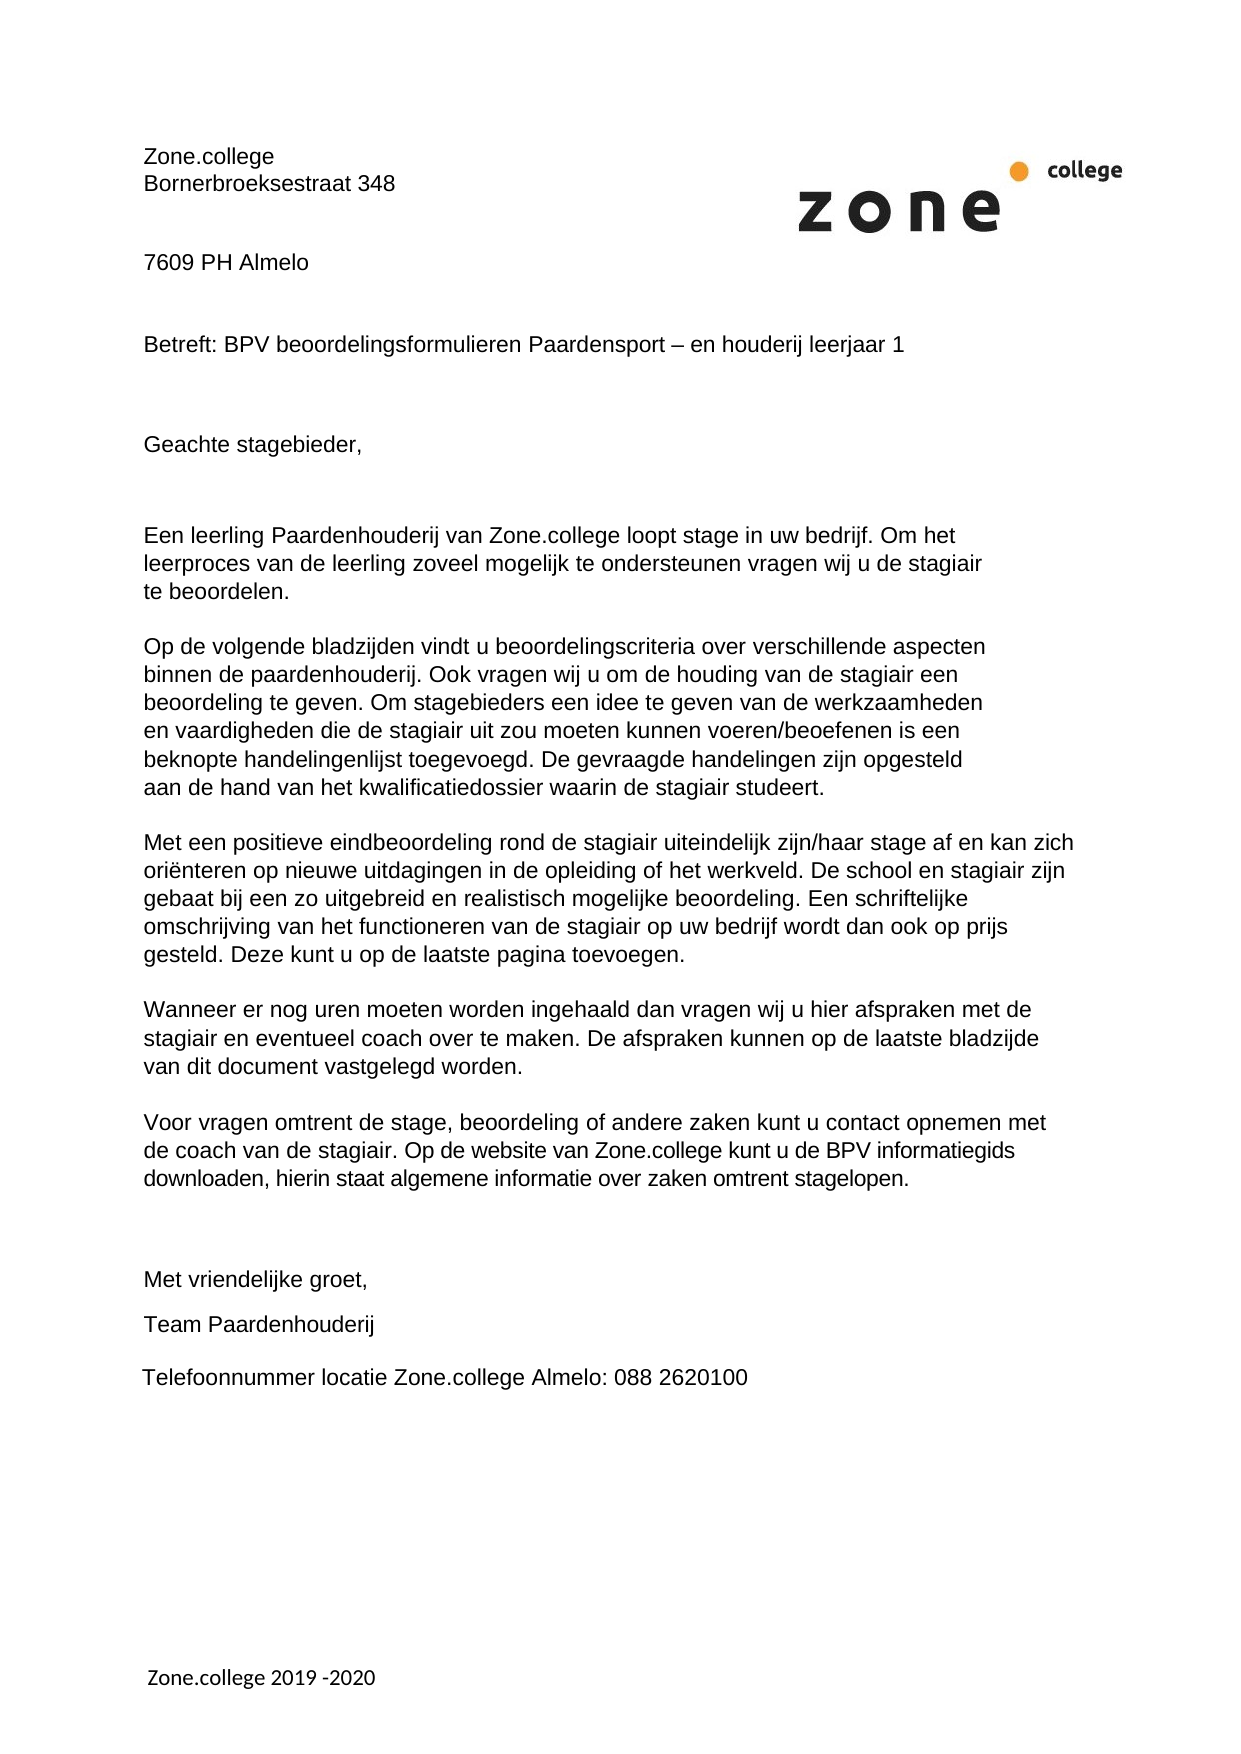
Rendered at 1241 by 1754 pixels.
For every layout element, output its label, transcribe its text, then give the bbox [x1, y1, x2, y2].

text Betreft: BPV beoordelingsformulieren Paardensport – en houderij leerjaar 1 [143, 331, 1155, 357]
text Op de volgende bladzijden vindt u beoordelingscriteria over verschillende aspecten binnen de paardenhouderij. Ook vragen wij u om de houding van de stagiair een beoordeling te geven. Om stagebieders een idee te geven van de werkzaamheden en vaardigheden die de stagiair uit zou moeten kunnen voeren/beoefenen is een beknopte handelingenlijst toegevoegd. De gevraagde handelingen zijn opgesteld aan de hand van het kwalificatiedossier waarin de stagiair studeert. [143, 633, 995, 800]
text Telefoonnummer locatie Zone.college Almelo: 088 2620100 [131, 1364, 1155, 1390]
text Een leerling Paardenhouderij van Zone.college loopt stage in uw bedrijf. Om het leerproces van de leerling zoveel mogelijk te ondersteunen vragen wij u de stagiair te beoordelen. [143, 522, 997, 604]
picture [787, 135, 1130, 240]
text Met vriendelijke groet, [143, 1266, 1155, 1292]
text Wanneer er nog uren moeten worden ingehaald dan vragen wij u hier afspraken met de stagiair en eventueel coach over te maken. De afspraken kunnen op de laatste bladzijde van dit document vastgelegd worden. [143, 996, 1047, 1079]
text Zone.college Bornerbroeksestraat 348 [143, 143, 402, 196]
text Team Paardenhouderij [143, 1311, 571, 1337]
text Geachte stagebieder, [143, 431, 1155, 458]
text 7609 PH Almelo [143, 206, 1155, 276]
text Voor vragen omtrent de stage, beoordeling of andere zaken kunt u contact opnemen met de coach van de stagiair. Op de website van Zone.college kunt u de BPV informatiegids downloaden, hierin staat algemene informatie over zaken omtrent stagelopen. [143, 1108, 1055, 1192]
text Met een positieve eindbeoordeling rond de stagiair uiteindelijk zijn/haar stage af en kan zich oriënteren op nieuwe uitdagingen in de opleiding of het werkveld. De school en stagiair zijn gebaat bij een zo uitgebreid en realistisch mogelijke beoordeling. Een schriftelijke omschrijving van het functioneren van de stagiair op uw bedrijf wordt dan ook op prijs gesteld. Deze kunt u op de laatste pagina toevoegen. [143, 829, 1074, 968]
